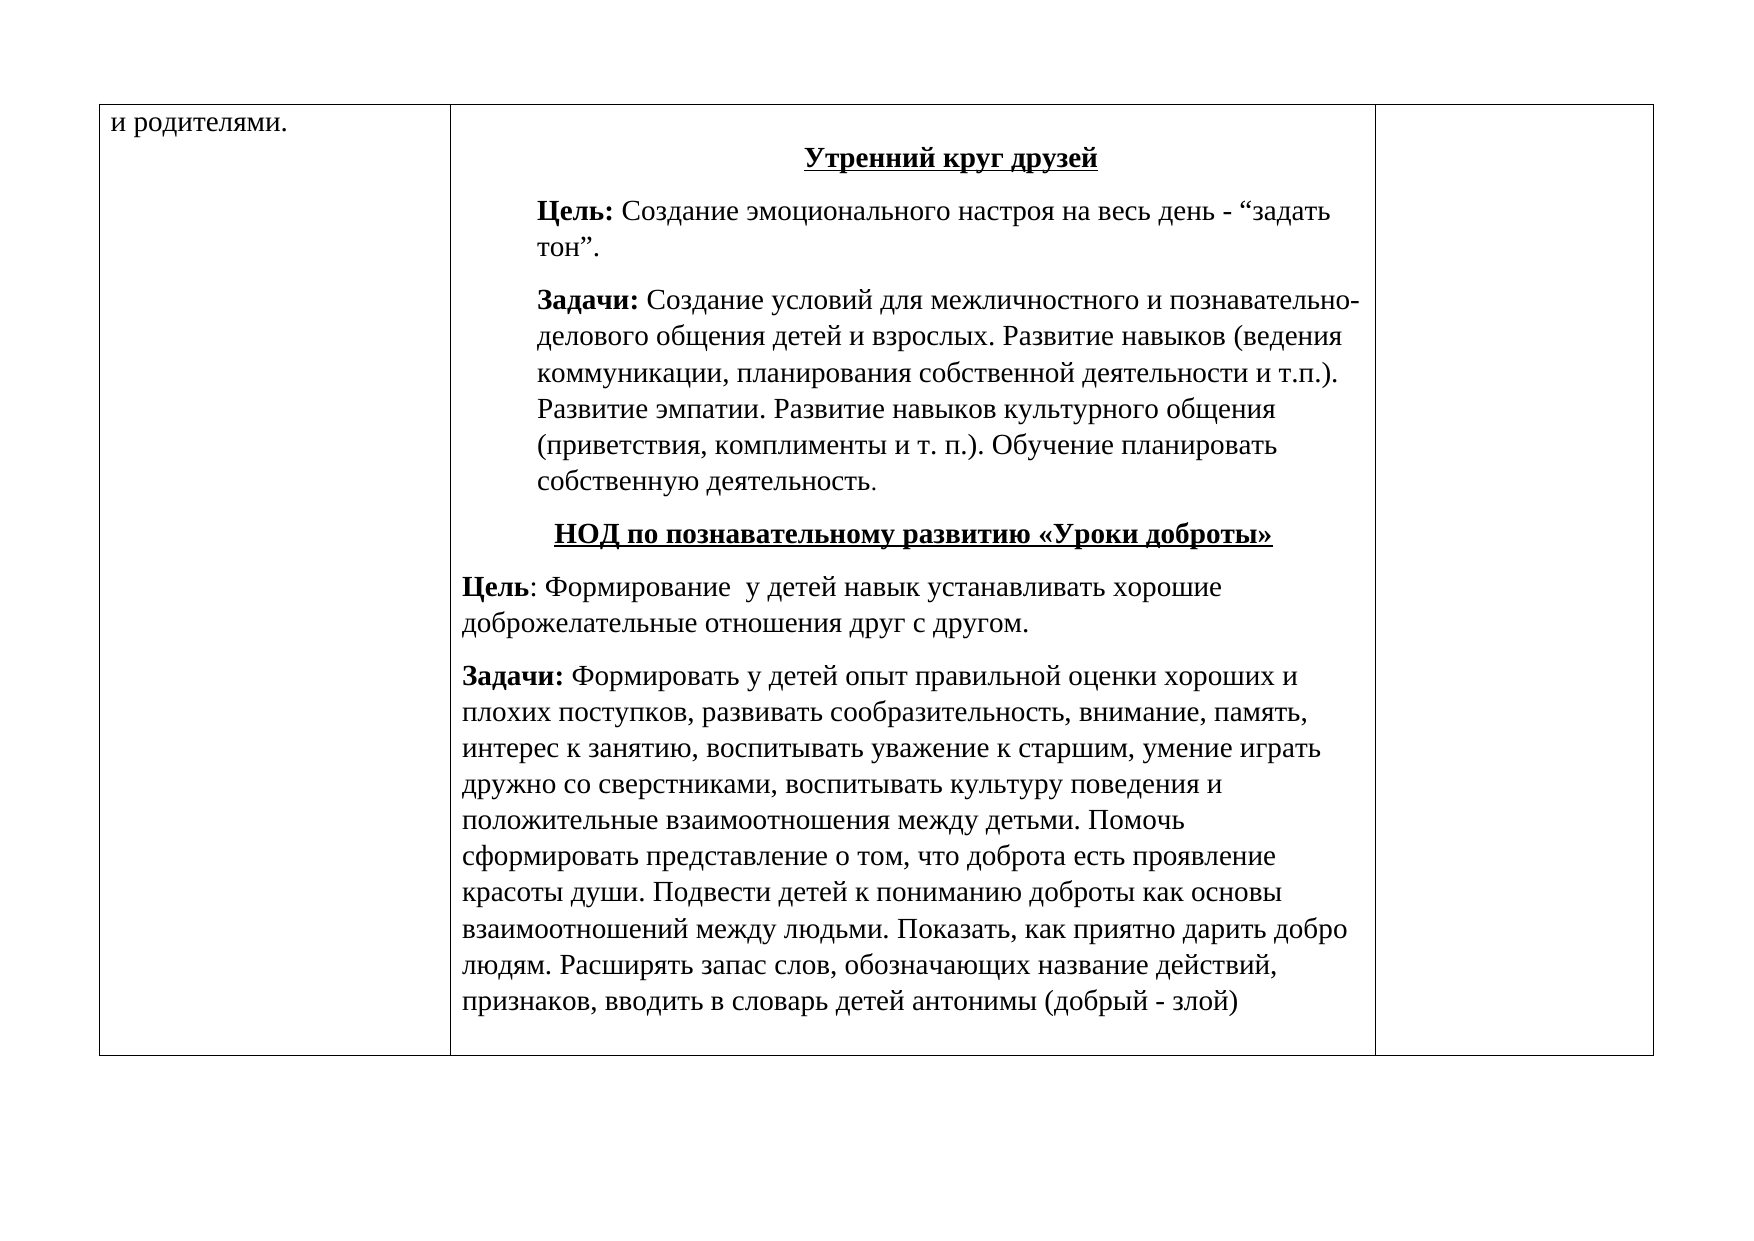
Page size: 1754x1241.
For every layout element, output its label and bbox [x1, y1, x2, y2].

table_cell [451, 105, 1375, 1055]
table_cell [1376, 105, 1653, 1055]
table_cell [100, 105, 450, 1055]
